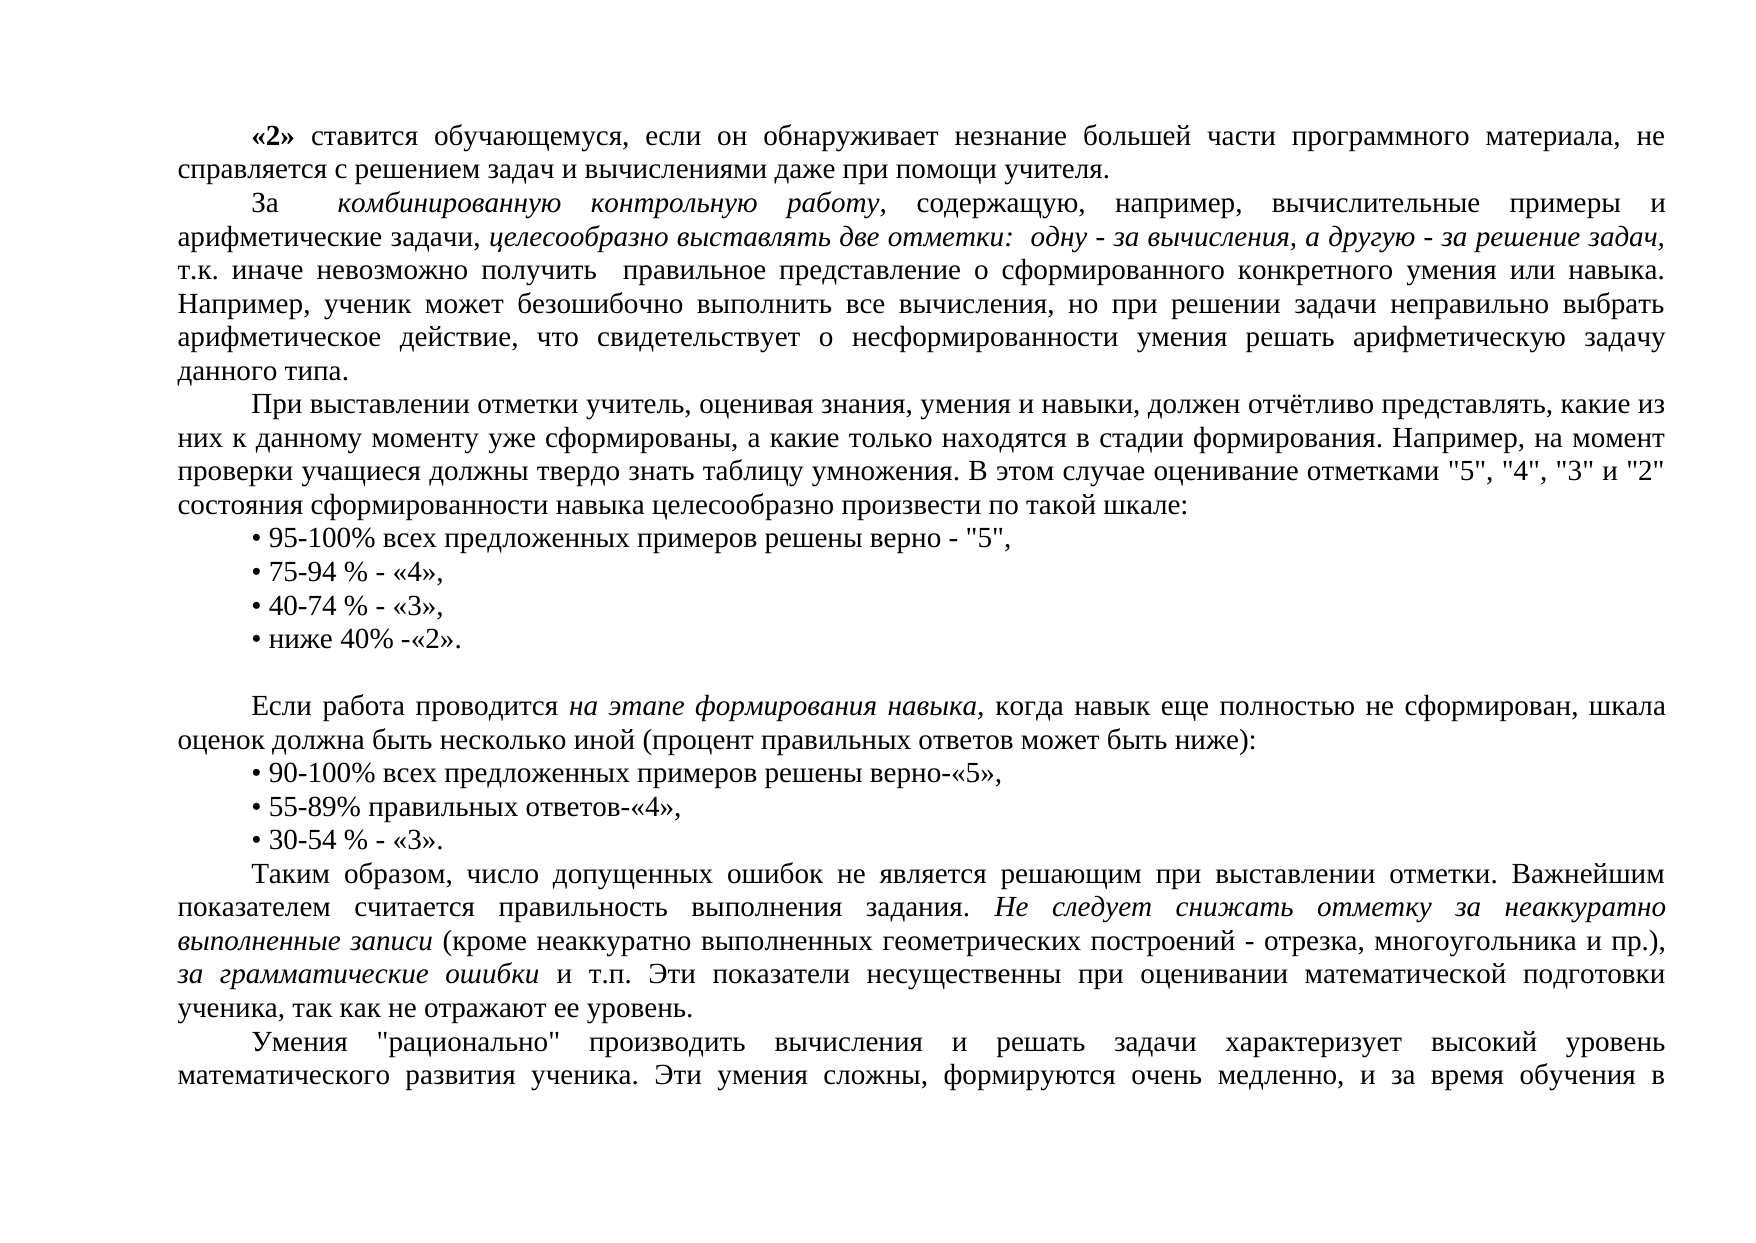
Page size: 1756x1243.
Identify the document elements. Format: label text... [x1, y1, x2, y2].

text Таким образом, число допущенных ошибок не является решающим при выставлении отметки. Важнейшим показателем считается правильность выполнения задания. Не следует снижать отметку за неаккуратно выполненные записи (кроме неаккуратно выполненных геометрических построений - отрезка, многоугольника и пр.), за грамматические ошибки и т.п. Эти показатели несущественны при оценивании математической подготовки ученика, так как не отражают ее уровень. [177, 856, 1667, 1024]
text «2» ставится обучающемуся, если он обнаруживает незнание большей части программного материала, не справляется с решением задач и вычислениями даже при помощи учителя. [177, 118, 1667, 185]
text • 30-54 % - «3». [177, 822, 1667, 856]
text • 95-100% всех предложенных примеров решены верно - "5", [177, 521, 1667, 554]
text • 40-74 % - «3», [177, 588, 1667, 621]
text Если работа проводится на этапе формирования навыка, когда навык еще полностью не сформирован, шкала оценок должна быть несколько иной (процент правильных ответов может быть ниже): [177, 688, 1667, 755]
text За комбинированную контрольную работу, содержащую, например, вычислительные примеры и арифметические задачи, целесообразно выставлять две отметки: одну - за вычисления, а другую - за решение задач, т.к. иначе невозможно получить правильное представление о сформированного конкретного умения или навыка. Например, ученик может безошибочно выполнить все вычисления, но при решении задачи неправильно выбрать арифметическое действие, что свидетельствует о несформированности умения решать арифметическую задачу данного типа. [177, 185, 1667, 386]
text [177, 1024, 1667, 1091]
text • 90-100% всех предложенных примеров решены верно-«5», [177, 755, 1667, 789]
text • 75-94 % - «4», [177, 554, 1667, 588]
text При выставлении отметки учитель, оценивая знания, умения и навыки, должен отчётливо представлять, какие из них к данному моменту уже сформированы, а какие только находятся в стадии формирования. Например, на момент проверки учащиеся должны твердо знать таблицу умножения. В этом случае оценивание отметками "5", "4", "3" и "2" состояния сформированности навыка целесообразно произвести по такой шкале: [177, 386, 1667, 521]
text • 55-89% правильных ответов-«4», [177, 789, 1667, 822]
text • ниже 40% -«2». [177, 621, 1667, 655]
